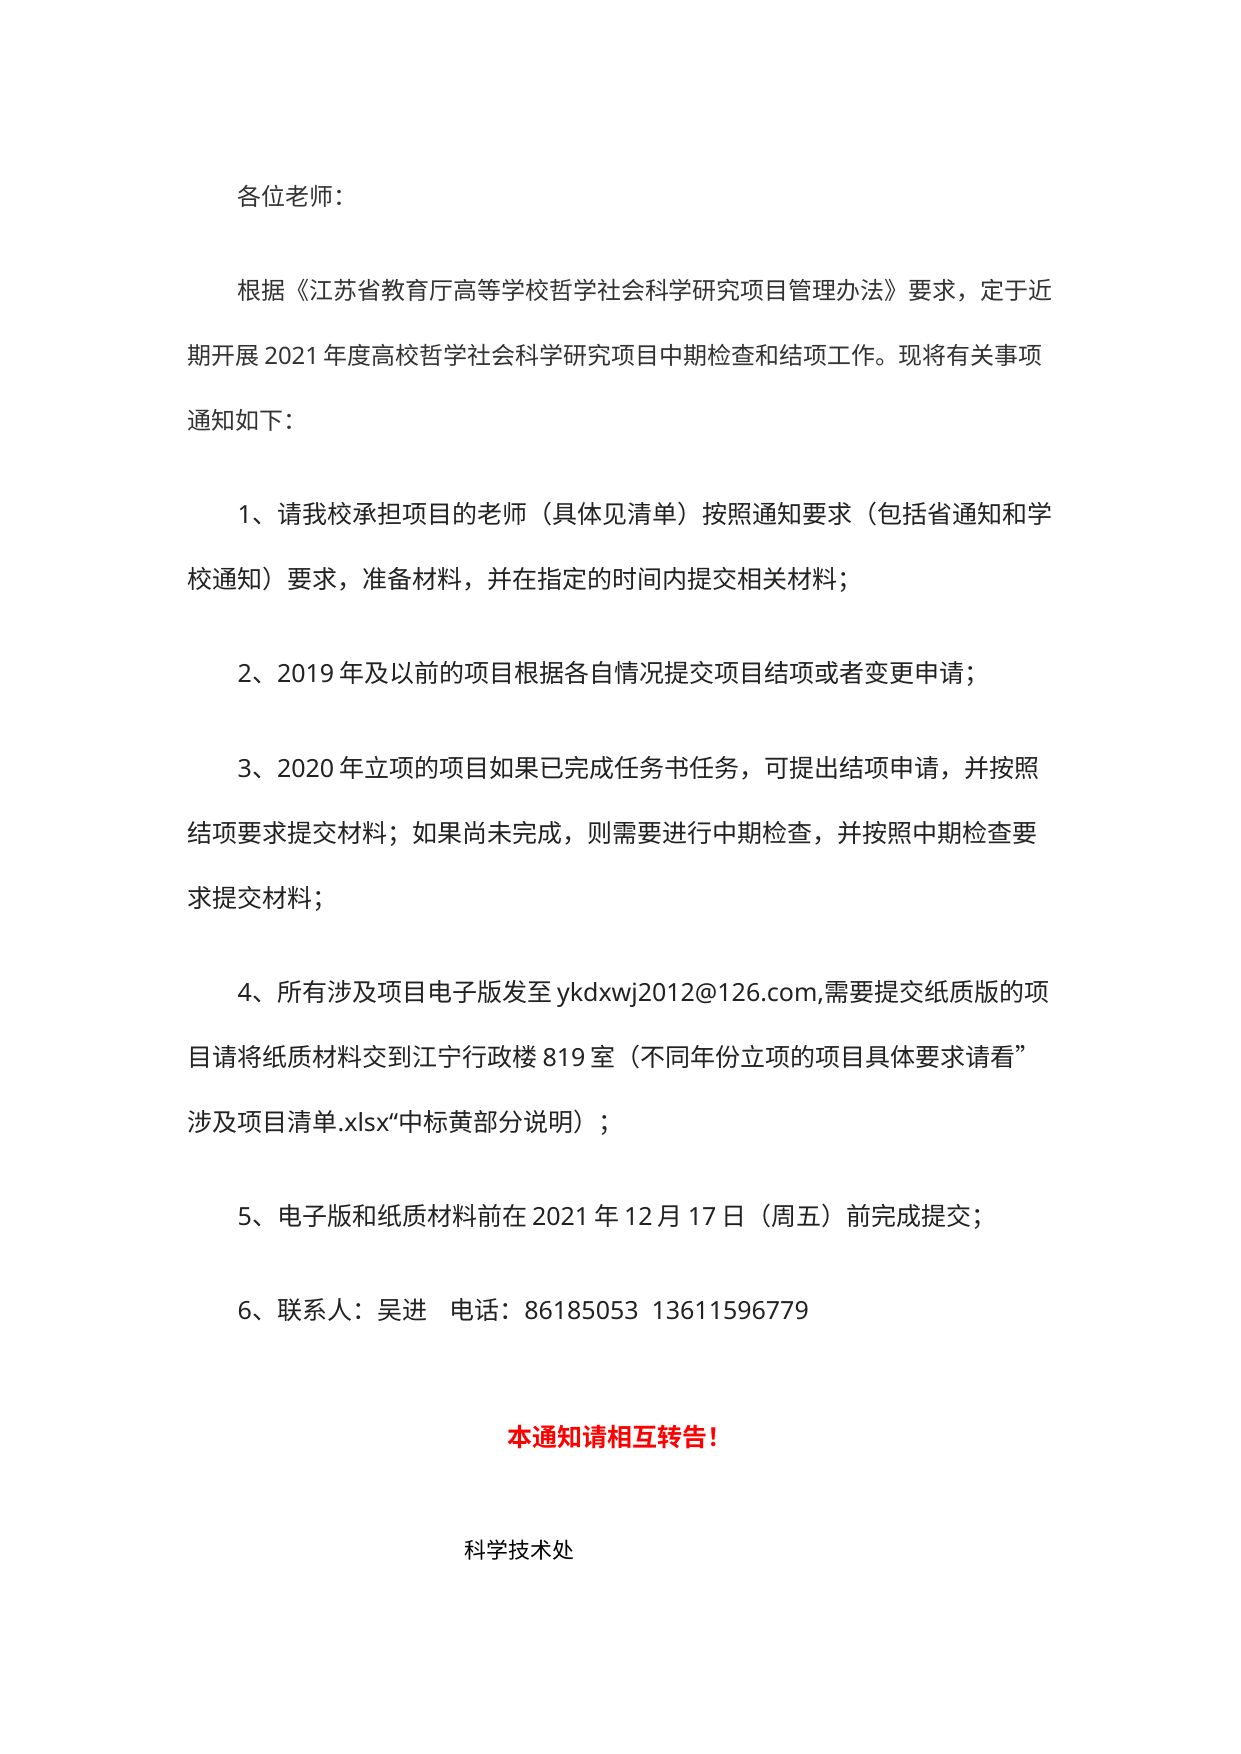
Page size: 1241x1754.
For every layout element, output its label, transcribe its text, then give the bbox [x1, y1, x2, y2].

text 4、所有涉及项目电子版发至ykdxwj2012@126.com,需要提交纸质版的项目请将纸质材料交到江宁行政楼819室（不同年份立项的项目具体要求请看”涉及项目清单.xlsx“中标黄部分说明）； [187, 958, 1053, 1153]
text 科学技术处 [187, 1533, 1053, 1565]
text 根据《江苏省教育厅高等学校哲学社会科学研究项目管理办法》要求，定于近期开展2021年度高校哲学社会科学研究项目中期检查和结项工作。现将有关事项通知如下： [187, 256, 1053, 451]
text 2、2019年及以前的项目根据各自情况提交项目结项或者变更申请； [187, 639, 1053, 704]
text 本通知请相互转告！ [187, 1403, 1053, 1468]
text 各位老师： [187, 162, 1053, 227]
text 6、联系人：吴进 电话：86185053 13611596779 [187, 1276, 1053, 1341]
text 5、电子版和纸质材料前在2021年12月17日（周五）前完成提交； [187, 1182, 1053, 1247]
text 1、请我校承担项目的老师（具体见清单）按照通知要求（包括省通知和学校通知）要求，准备材料，并在指定的时间内提交相关材料； [187, 480, 1053, 610]
text 3、2020年立项的项目如果已完成任务书任务，可提出结项申请，并按照结项要求提交材料；如果尚未完成，则需要进行中期检查，并按照中期检查要求提交材料； [187, 734, 1053, 929]
